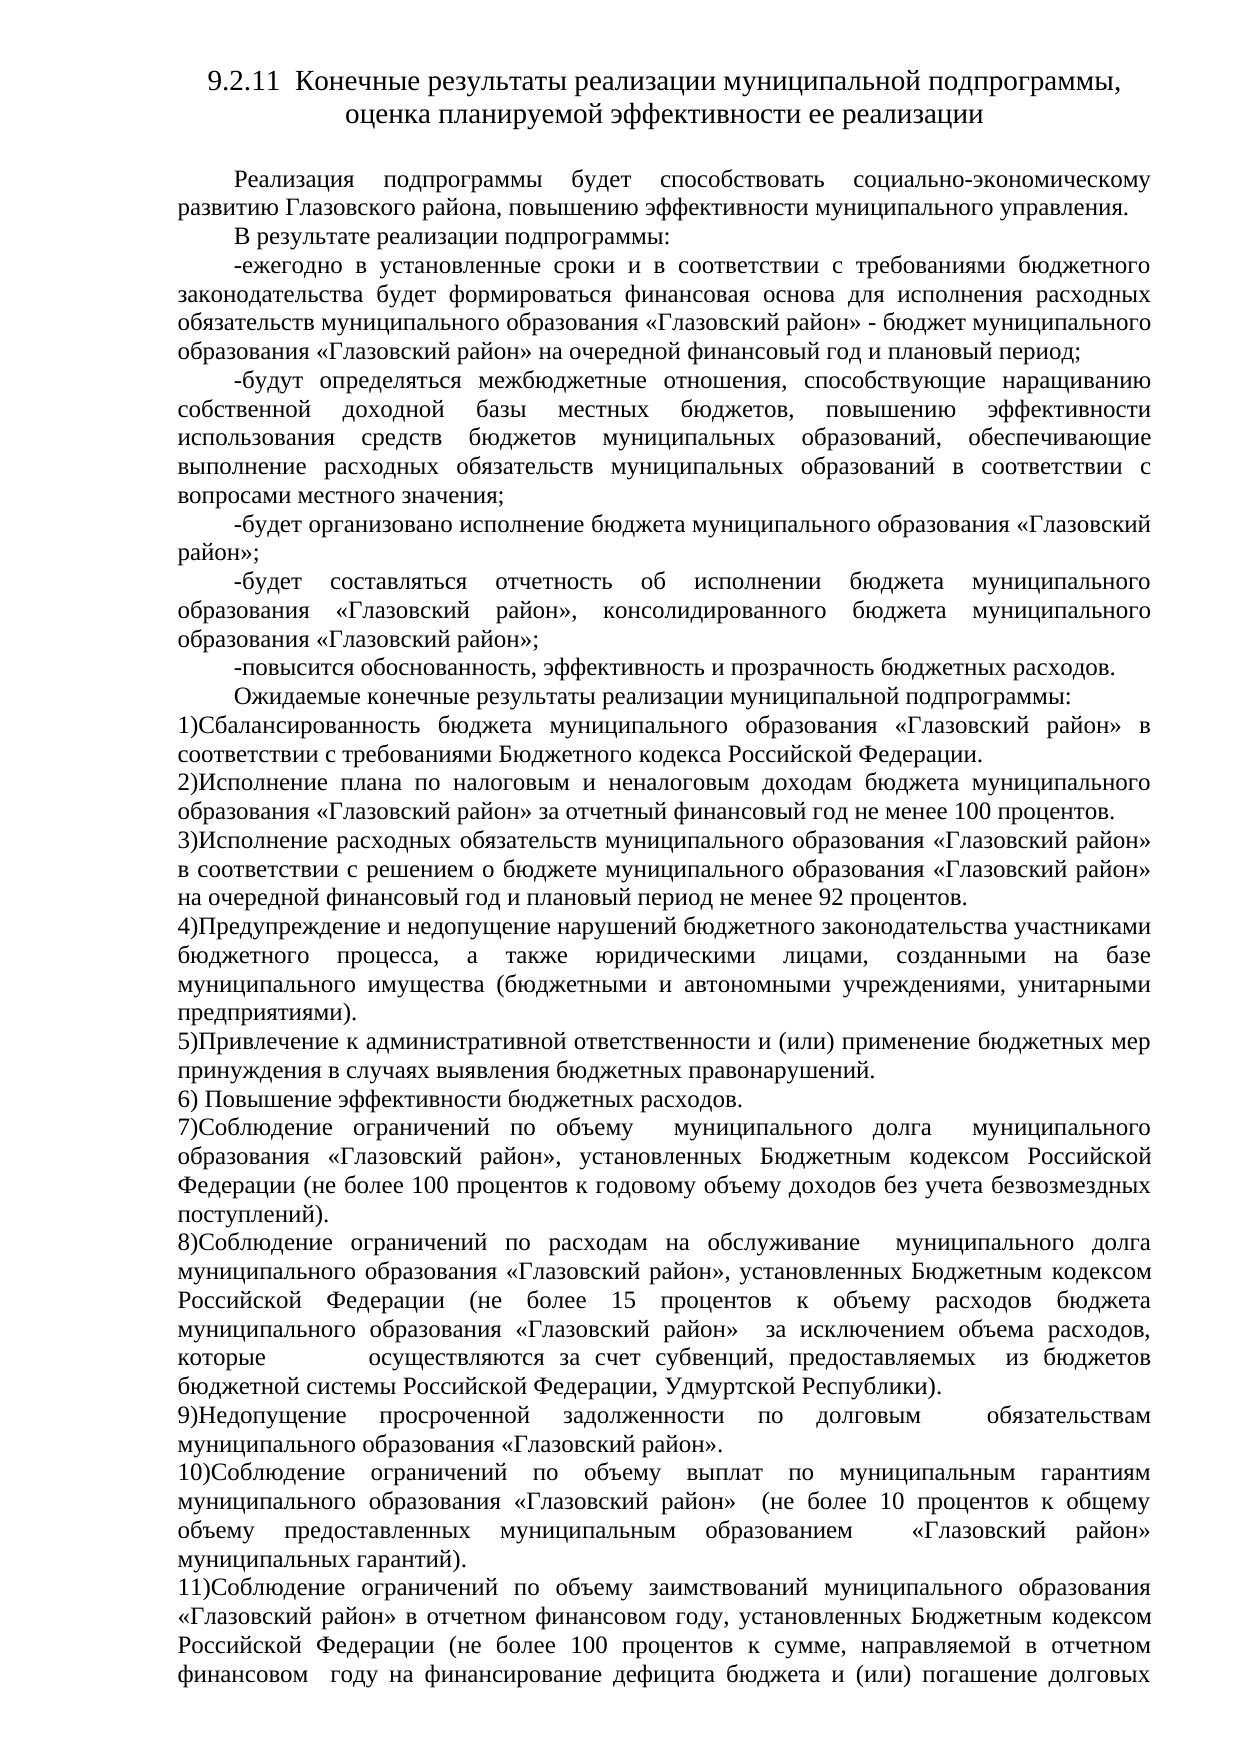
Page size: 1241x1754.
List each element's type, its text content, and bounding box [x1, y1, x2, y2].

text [177, 1572, 1152, 1687]
text -будет составляться отчетность об исполнении бюджета муниципального образования «Глазовский район», консолидированного бюджета муниципального образования «Глазовский район»; [177, 566, 1152, 652]
text 8)Соблюдение ограничений по расходам на обслуживание муниципального долга муниципального образования «Глазовский район», установленных Бюджетным кодексом Российской Федерации (не более 15 процентов к объему расходов бюджета муниципального образования «Глазовский район» за исключением объема расходов, которые осуществляются за счет субвенций, предоставляемых из бюджетов бюджетной системы Российской Федерации, Удмуртской Республики). [177, 1227, 1152, 1400]
text -будут определяться межбюджетные отношения, способствующие наращиванию собственной доходной базы местных бюджетов, повышению эффективности использования средств бюджетов муниципальных образований, обеспечивающие выполнение расходных обязательств муниципальных образований в соответствии с вопросами местного значения; [177, 365, 1152, 509]
text 1)Сбалансированность бюджета муниципального образования «Глазовский район» в соответствии с требованиями Бюджетного кодекса Российской Федерации. [177, 710, 1152, 767]
text -будет организовано исполнение бюджета муниципального образования «Глазовский район»; [177, 509, 1152, 566]
text 10)Соблюдение ограничений по объему выплат по муниципальным гарантиям муниципального образования «Глазовский район» (не более 10 процентов к общему объему предоставленных муниципальным образованием «Глазовский район» муниципальных гарантий). [177, 1457, 1152, 1572]
text 3)Исполнение расходных обязательств муниципального образования «Глазовский район» в соответствии с решением о бюджете муниципального образования «Глазовский район» на очередной финансовый год и плановый период не менее 92 процентов. [177, 825, 1152, 911]
text 4)Предупреждение и недопущение нарушений бюджетного законодательства участниками бюджетного процесса, а также юридическими лицами, созданными на базе муниципального имущества (бюджетными и автономными учреждениями, унитарными предприятиями). [177, 911, 1152, 1026]
text -повысится обоснованность, эффективность и прозрачность бюджетных расходов. [177, 652, 1152, 681]
text 9.2.11 Конечные результаты реализации муниципальной подпрограммы, оценка планируемой эффективности ее реализации [177, 63, 1152, 130]
text Ожидаемые конечные результаты реализации муниципальной подпрограммы: [177, 681, 1152, 710]
text 7)Соблюдение ограничений по объему муниципального долга муниципального образования «Глазовский район», установленных Бюджетным кодексом Российской Федерации (не более 100 процентов к годовому объему доходов без учета безвозмездных поступлений). [177, 1112, 1152, 1227]
text Реализация подпрограммы будет способствовать социально-экономическому развитию Глазовского района, повышению эффективности муниципального управления. [177, 164, 1152, 221]
text -ежегодно в установленные сроки и в соответствии с требованиями бюджетного законодательства будет формироваться финансовая основа для исполнения расходных обязательств муниципального образования «Глазовский район» - бюджет муниципального образования «Глазовский район» на очередной финансовый год и плановый период; [177, 250, 1152, 365]
text 5)Привлечение к административной ответственности и (или) применение бюджетных мер принуждения в случаях выявления бюджетных правонарушений. [177, 1026, 1152, 1084]
text 9)Недопущение просроченной задолженности по долговым обязательствам муниципального образования «Глазовский район». [177, 1400, 1152, 1457]
text 2)Исполнение плана по налоговым и неналоговым доходам бюджета муниципального образования «Глазовский район» за отчетный финансовый год не менее 100 процентов. [177, 767, 1152, 825]
text В результате реализации подпрограммы: [177, 221, 1152, 250]
text 6) Повышение эффективности бюджетных расходов. [177, 1084, 1152, 1112]
